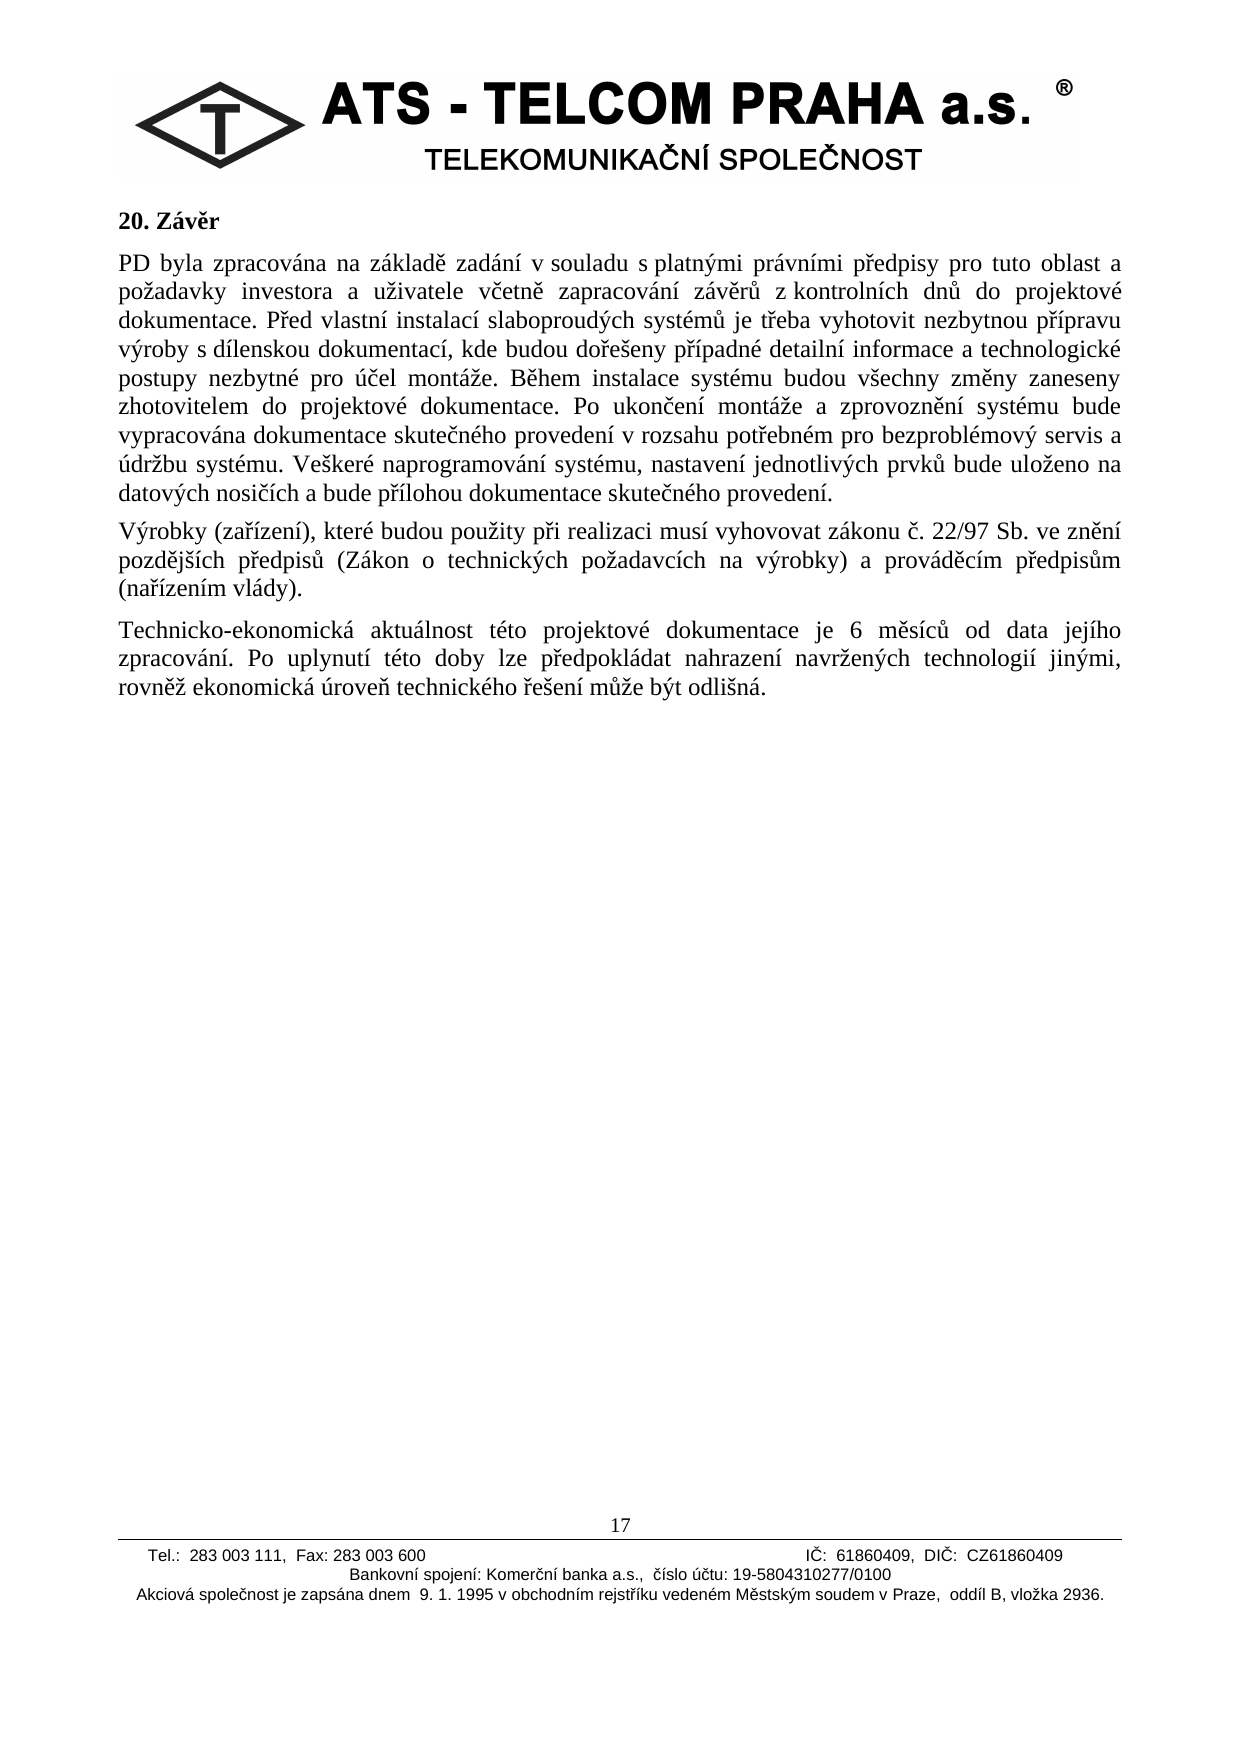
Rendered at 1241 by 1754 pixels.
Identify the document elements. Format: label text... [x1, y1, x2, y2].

text Technicko-ekonomická aktuálnost této projektové dokumentace je 6 měsíců od data jejího zpracování. Po uplynutí této doby lze předpokládat nahrazení navržených technologií jinými, rovněž ekonomická úroveň technického řešení může být odlišná. [118, 615, 1122, 701]
text Závěr [118, 206, 1122, 235]
picture [118, 73, 1081, 181]
text PD byla zpracována na základě zadání v souladu s platnými právními předpisy pro tuto oblast a požadavky investora a uživatele včetně zapracování závěrů z kontrolních dnů do projektové dokumentace. Před vlastní instalací slaboproudých systémů je třeba vyhotovit nezbytnou přípravu výroby s dílenskou dokumentací, kde budou dořešeny případné detailní informace a technologické postupy nezbytné pro účel montáže. Během instalace systému budou všechny změny zaneseny zhotovitelem do projektové dokumentace. Po ukončení montáže a zprovoznění systému bude vypracována dokumentace skutečného provedení v rozsahu potřebném pro bezproblémový servis a údržbu systému. Veškeré naprogramování systému, nastavení jednotlivých prvků bude uloženo na datových nosičích a bude přílohou dokumentace skutečného provedení. [118, 248, 1122, 506]
text Výrobky (zařízení), které budou použity při realizaci musí vyhovovat zákonu č. 22/97 Sb. ve znění pozdějších předpisů (Zákon o technických požadavcích na výrobky) a prováděcím předpisům (nařízením vlády). [118, 516, 1122, 602]
